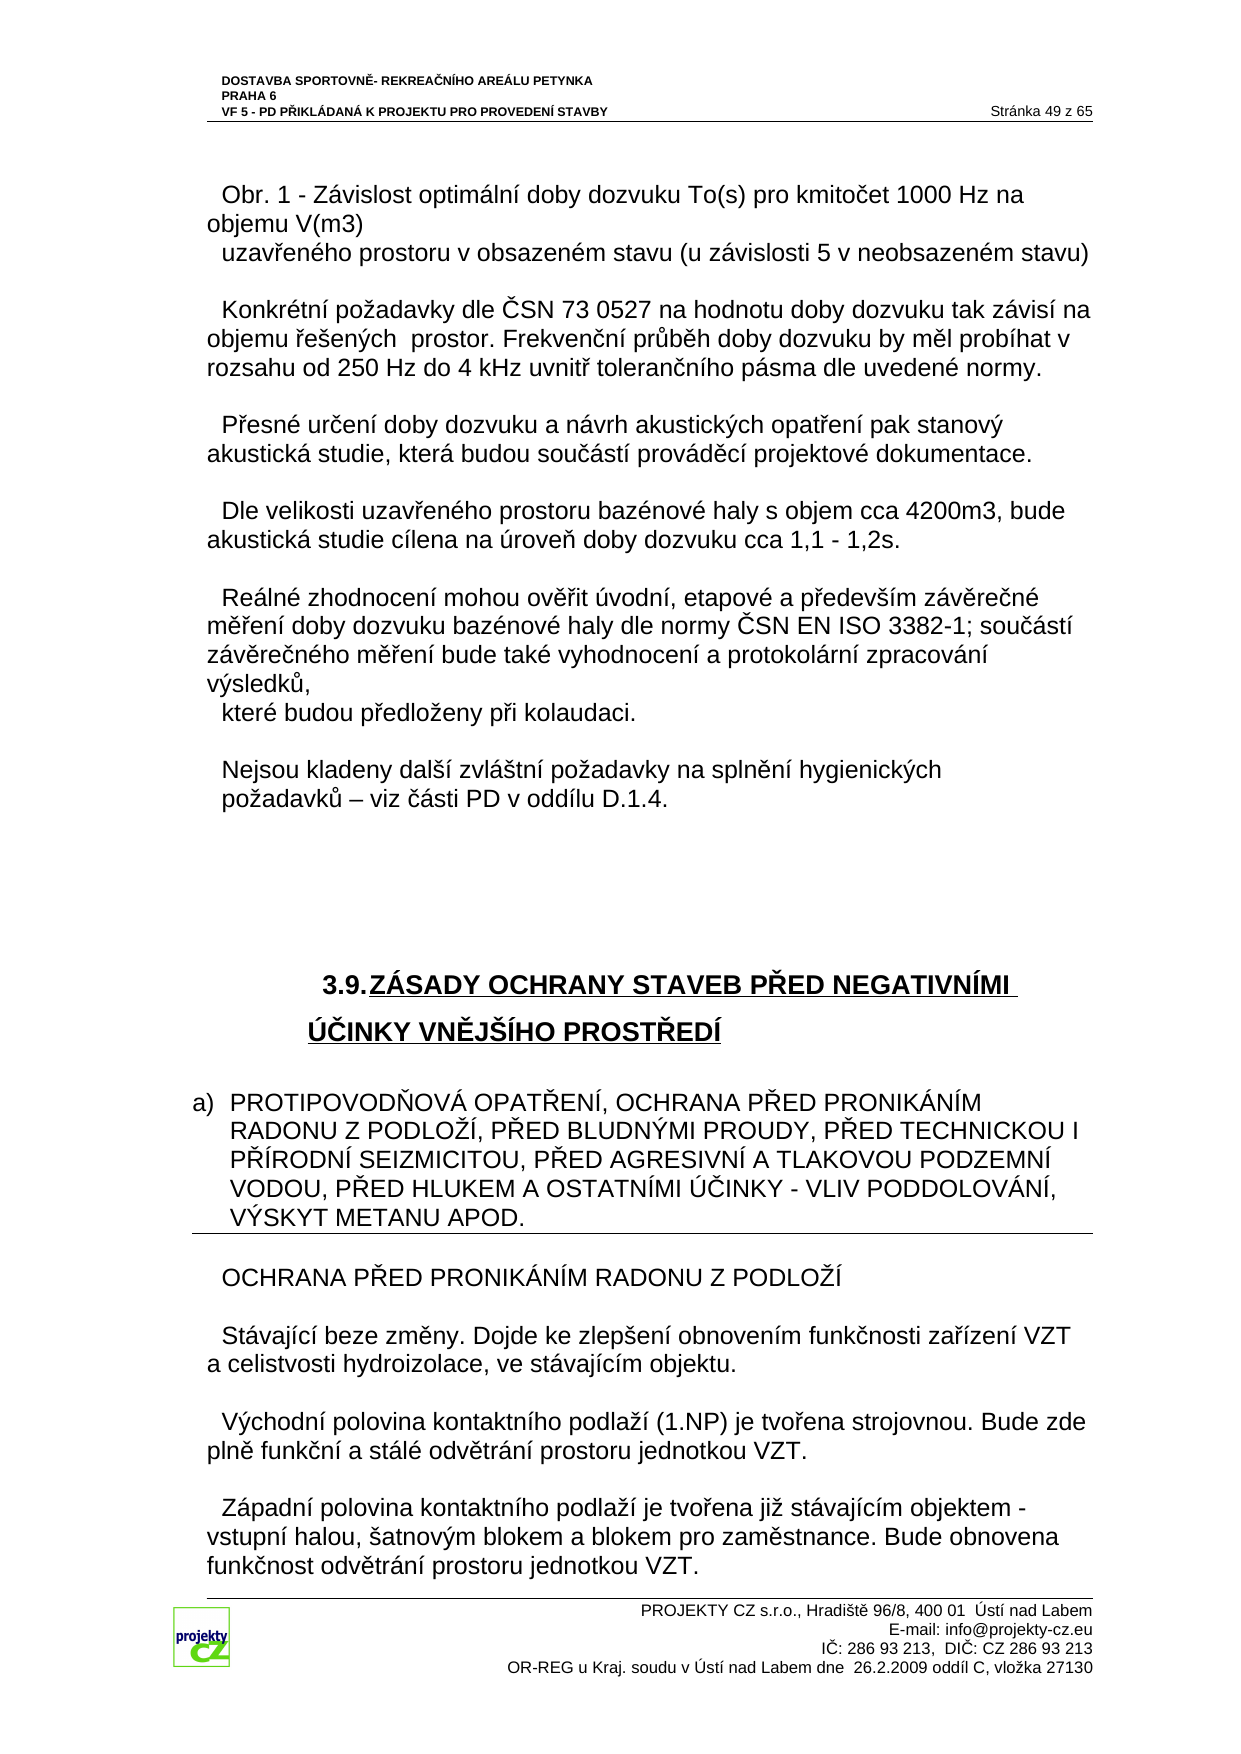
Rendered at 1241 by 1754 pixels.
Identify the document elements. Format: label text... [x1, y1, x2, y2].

text Východní polovina kontaktního podlaží (1.NP) je tvořena strojovnou. Bude zde plně funkční a stálé odvětrání prostoru jednotkou VZT. [207, 1407, 1093, 1464]
text požadavků – viz části PD v oddílu D.1.4. [207, 784, 1093, 812]
text OCHRANA PŘED PRONIKÁNÍM RADONU Z PODLOŽÍ [207, 1263, 1093, 1292]
text Stávající beze změny. Dojde ke zlepšení obnovením funkčnosti zařízení VZT a celistvosti hydroizolace, ve stávajícím objektu. [207, 1321, 1093, 1378]
text Přesné určení doby dozvuku a návrh akustických opatření pak stanový akustická studie, která budou součástí prováděcí projektové dokumentace. [207, 410, 1093, 467]
text které budou předloženy při kolaudaci. [207, 697, 1093, 726]
text Dle velikosti uzavřeného prostoru bazénové haly s objem cca 4200m3, bude akustická studie cílena na úroveň doby dozvuku cca 1,1 - 1,2s. [207, 496, 1093, 554]
text Konkrétní požadavky dle ČSN 73 0527 na hodnotu doby dozvuku tak závisí na objemu řešených prostor. Frekvenční průběh doby dozvuku by měl probíhat v rozsahu od 250 Hz do 4 kHz uvnitř tolerančního pásma dle uvedené normy. [207, 295, 1093, 381]
text Reálné zhodnocení mohou ověřit úvodní, etapové a především závěrečné měření doby dozvuku bazénové haly dle normy ČSN EN ISO 3382-1; součástí závěrečného měření bude také vyhodnocení a protokolární zpracování výsledků, [207, 582, 1093, 697]
text Nejsou kladeny další zvláštní požadavky na splnění hygienických [207, 755, 1093, 784]
text Západní polovina kontaktního podlaží je tvořena již stávajícím objektem - vstupní halou, šatnovým blokem a blokem pro zaměstnance. Bude obnovena funkčnost odvětrání prostoru jednotkou VZT. [207, 1493, 1093, 1579]
subtitle PROTIPOVODŇOVÁ OPATŘENÍ, OCHRANA PŘED PRONIKÁNÍM RADONU Z PODLOŽÍ, PŘED BLUDNÝMI PROUDY, PŘED TECHNICKOU I PŘÍRODNÍ SEIZMICITOU, PŘED AGRESIVNÍ A TLAKOVOU PODZEMNÍ VODOU, PŘED HLUKEM A OSTATNÍMI ÚČINKY - VLIV PODDOLOVÁNÍ, VÝSKYT METANU APOD. [192, 1087, 1093, 1233]
text Obr. 1 - Závislost optimální doby dozvuku To(s) pro kmitočet 1000 Hz na objemu V(m3) [207, 180, 1093, 237]
picture [170, 1605, 233, 1670]
text uzavřeného prostoru v obsazeném stavu (u závislosti 5 v neobsazeném stavu) [207, 237, 1093, 266]
subtitle ZÁSADY OCHRANY STAVEB PŘED NEGATIVNÍMI ÚČINKY VNĚJŠÍHO PROSTŘEDÍ [307, 969, 1093, 1047]
